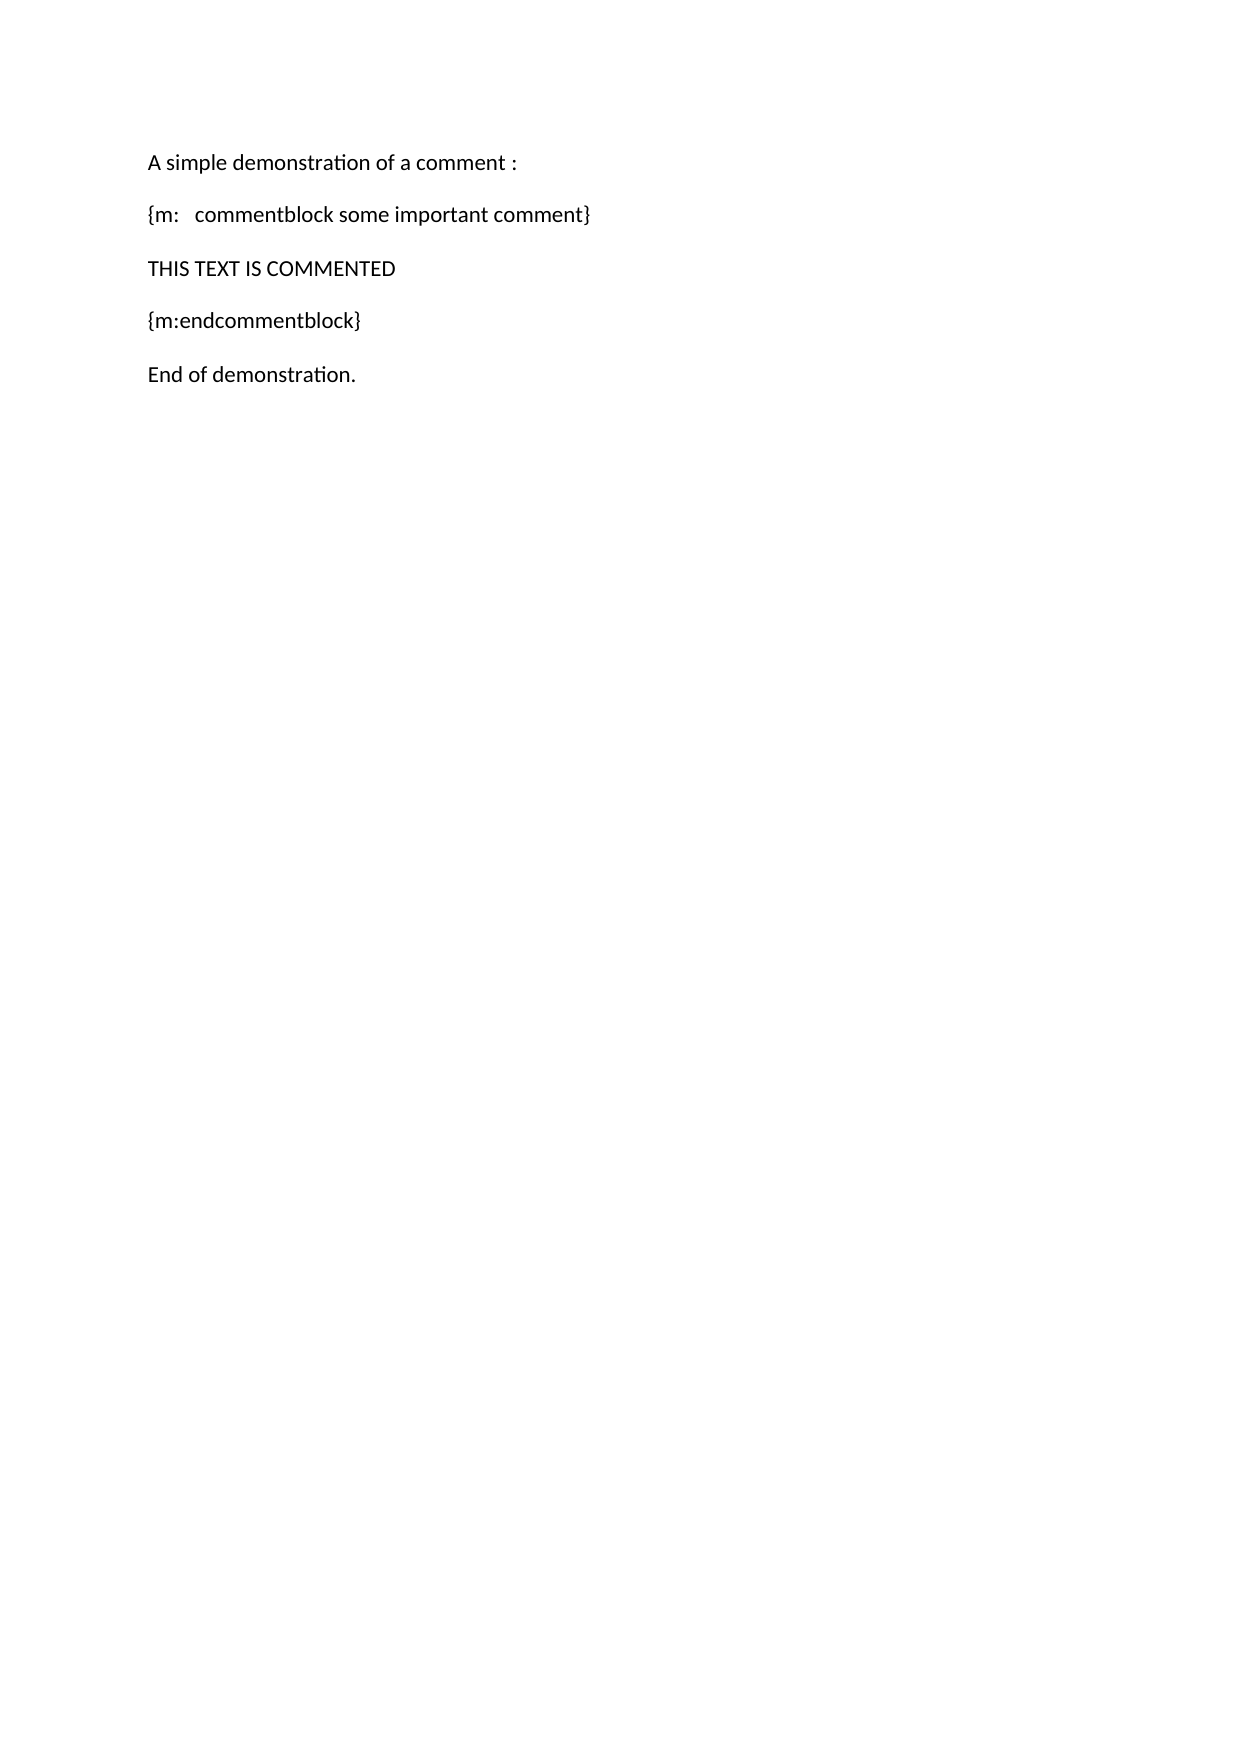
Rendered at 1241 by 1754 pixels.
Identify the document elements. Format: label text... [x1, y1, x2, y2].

text {m:endcommentblock} [148, 307, 1093, 335]
text A simple demonstration of a comment : [148, 148, 1093, 176]
text THIS TEXT IS COMMENTED [148, 254, 1093, 282]
text {m: commentblock some important comment} [148, 201, 1093, 229]
text End of demonstration. [148, 360, 1093, 388]
